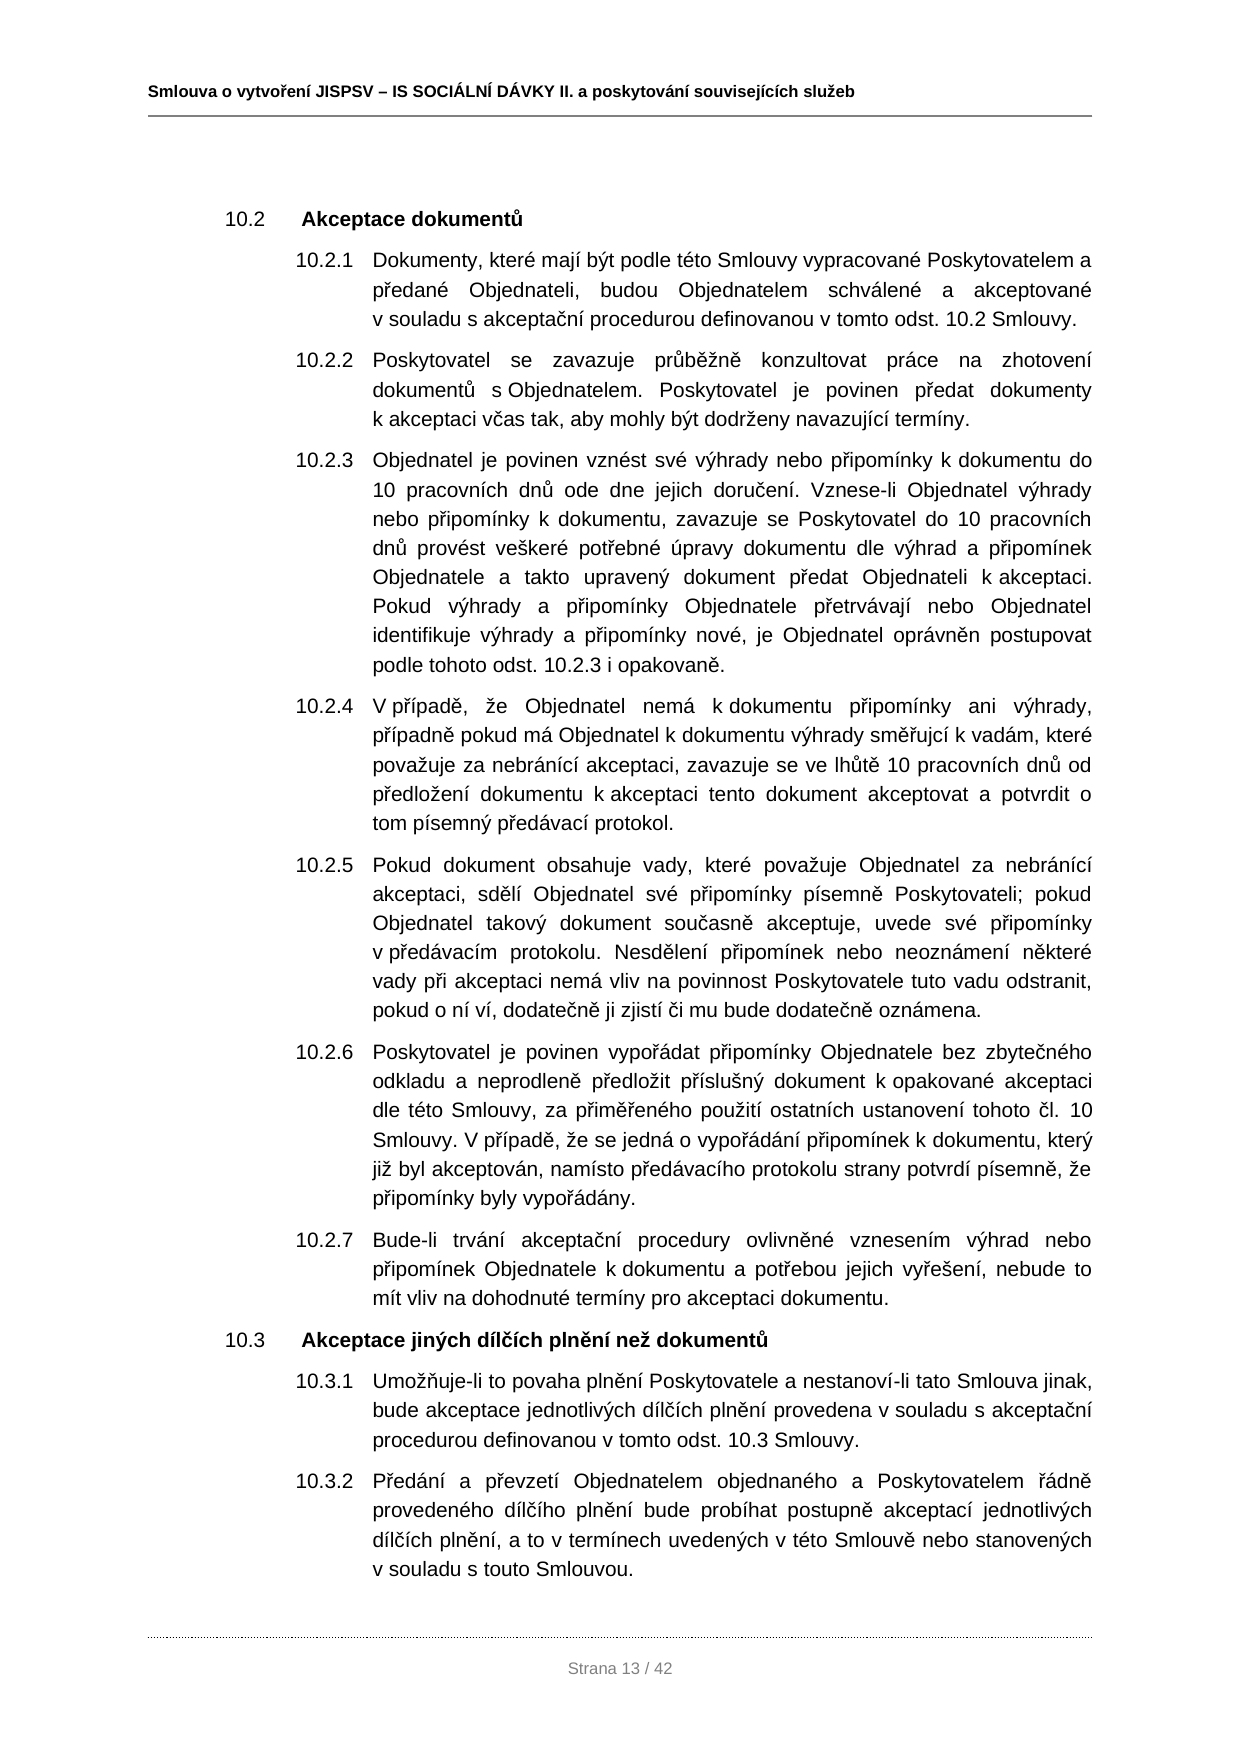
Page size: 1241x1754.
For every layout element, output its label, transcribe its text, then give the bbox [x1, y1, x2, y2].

list Objednatel je povinen vznést své výhrady nebo připomínky k dokumentu do 10 pracovních dnů ode dne jejich doručení. Vznese-li Objednatel výhrady nebo připomínky k dokumentu, zavazuje se Poskytovatel do 10 pracovních dnů provést veškeré potřebné úpravy dokumentu dle výhrad a připomínek Objednatele a takto upravený dokument předat Objednateli k akceptaci. Pokud výhrady a připomínky Objednatele přetrvávají nebo Objednatel identifikuje výhrady a připomínky nové, je Objednatel oprávněn postupovat podle tohoto odst. 10.2.3 i opakovaně. [295, 444, 1092, 678]
list Bude-li trvání akceptační procedury ovlivněné vznesením výhrad nebo připomínek Objednatele k dokumentu a potřebou jejich vyřešení, nebude to mít vliv na dohodnuté termíny pro akceptaci dokumentu. [295, 1224, 1092, 1311]
list V případě, že Objednatel nemá k dokumentu připomínky ani výhrady, případně pokud má Objednatel k dokumentu výhrady směřujcí k vadám, které považuje za nebránící akceptaci, zavazuje se ve lhůtě 10 pracovních dnů od předložení dokumentu k akceptaci tento dokument akceptovat a potvrdit o tom písemný předávací protokol. [295, 690, 1092, 836]
list Umožňuje-li to povaha plnění Poskytovatele a nestanoví-li tato Smlouva jinak, bude akceptace jednotlivých dílčích plnění provedena v souladu s akceptační procedurou definovanou v tomto odst. 10.3 Smlouvy. [295, 1365, 1092, 1453]
list Poskytovatel je povinen vypořádat připomínky Objednatele bez zbytečného odkladu a neprodleně předložit příslušný dokument k opakované akceptaci dle této Smlouvy, za přiměřeného použití ostatních ustanovení tohoto čl. 10 Smlouvy. V případě, že se jedná o vypořádání připomínek k dokumentu, který již byl akceptován, namísto předávacího protokolu strany potvrdí písemně, že připomínky byly vypořádány. [295, 1036, 1092, 1211]
list Pokud dokument obsahuje vady, které považuje Objednatel za nebránící akceptaci, sdělí Objednatel své připomínky písemně Poskytovateli; pokud Objednatel takový dokument současně akceptuje, uvede své připomínky v předávacím protokolu. Nesdělení připomínek nebo neoznámení některé vady při akceptaci nemá vliv na povinnost Poskytovatele tuto vadu odstranit, pokud o ní ví, dodatečně ji zjistí či mu bude dodatečně oznámena. [295, 849, 1092, 1024]
list Poskytovatel se zavazuje průběžně konzultovat práce na zhotovení dokumentů s Objednatelem. Poskytovatel je povinen předat dokumenty k akceptaci včas tak, aby mohly být dodrženy navazující termíny. [295, 344, 1092, 432]
list Předání a převzetí Objednatelem objednaného a Poskytovatelem řádně provedeného dílčího plnění bude probíhat postupně akceptací jednotlivých dílčích plnění, a to v termínech uvedených v této Smlouvě nebo stanovených v souladu s touto Smlouvou. [295, 1465, 1092, 1582]
text Akceptace dokumentů [224, 203, 1092, 232]
list Dokumenty, které mají být podle této Smlouvy vypracované Poskytovatelem a předané Objednateli, budou Objednatelem schválené a akceptované v souladu s akceptační procedurou definovanou v tomto odst. 10.2 Smlouvy. [295, 244, 1092, 332]
text Akceptace jiných dílčích plnění než dokumentů [224, 1324, 1092, 1353]
